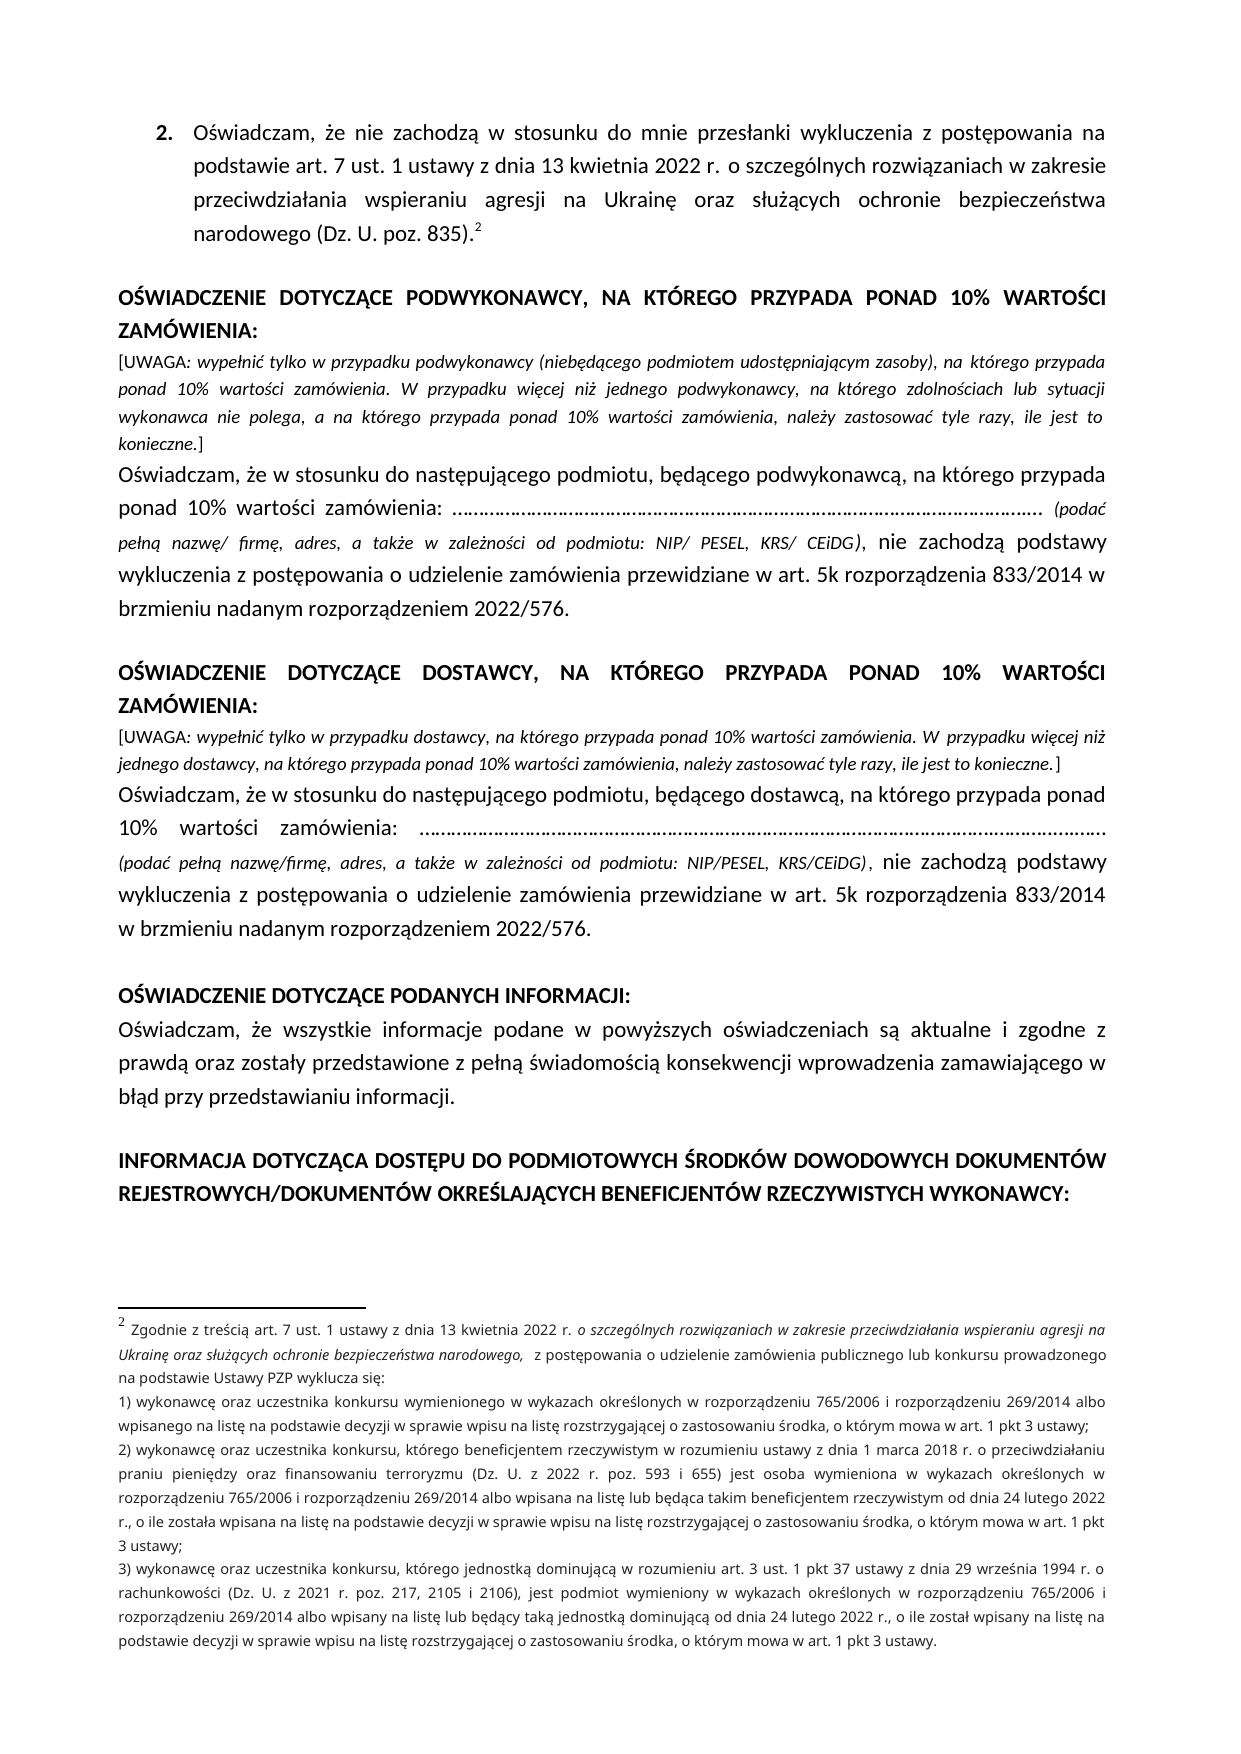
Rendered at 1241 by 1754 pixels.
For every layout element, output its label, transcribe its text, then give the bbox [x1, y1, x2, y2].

text INFORMACJA DOTYCZĄCA DOSTĘPU DO PODMIOTOWYCH ŚRODKÓW DOWODOWYCH DOKUMENTÓW REJESTROWYCH/DOKUMENTÓW OKREŚLAJĄCYCH BENEFICJENTÓW RZECZYWISTYCH WYKONAWCY: [118, 1146, 1107, 1207]
text Oświadczam, że wszystkie informacje podane w powyższych oświadczeniach są aktualne i zgodne z prawdą oraz zostały przedstawione z pełną świadomością konsekwencji wprowadzenia zamawiającego w błąd przy przedstawianiu informacji. [118, 1015, 1107, 1110]
text [UWAGA: wypełnić tylko w przypadku podwykonawcy (niebędącego podmiotem udostępniającym zasoby), na którego przypada ponad 10% wartości zamówienia. W przypadku więcej niż jednego podwykonawcy, na którego zdolnościach lub sytuacji wykonawca nie polega, a na którego przypada ponad 10% wartości zamówienia, należy zastosować tyle razy, ile jest to konieczne.] [118, 350, 1107, 455]
text OŚWIADCZENIE DOTYCZĄCE PODWYKONAWCY, NA KTÓREGO PRZYPADA PONAD 10% WARTOŚCI ZAMÓWIENIA: [118, 283, 1107, 344]
text Oświadczam, że w stosunku do następującego podmiotu, będącego podwykonawcą, na którego przypada ponad 10% wartości zamówienia: ……………………………………………………………………………………………….… (podać pełną nazwę/ firmę, adres, a także w zależności od podmiotu: NIP/ PESEL, KRS/ CEiDG), nie zachodzą podstawy wykluczenia z postępowania o udzielenie zamówienia przewidziane w art. 5k rozporządzenia 833/2014 w brzmieniu nadanym rozporządzeniem 2022/576. [118, 460, 1107, 622]
text Oświadczam, że w stosunku do następującego podmiotu, będącego dostawcą, na którego przypada ponad 10% wartości zamówienia: ……………………………………………………………………………………………….………..….…… (podać pełną nazwę/firmę, adres, a także w zależności od podmiotu: NIP/PESEL, KRS/CEiDG), nie zachodzą podstawy wykluczenia z postępowania o udzielenie zamówienia przewidziane w art. 5k rozporządzenia 833/2014 w brzmieniu nadanym rozporządzeniem 2022/576. [118, 780, 1107, 942]
text [UWAGA: wypełnić tylko w przypadku dostawcy, na którego przypada ponad 10% wartości zamówienia. W przypadku więcej niż jednego dostawcy, na którego przypada ponad 10% wartości zamówienia, należy zastosować tyle razy, ile jest to konieczne.] [118, 725, 1107, 775]
list Oświadczam, że nie zachodzą w stosunku do mnie przesłanki wykluczenia z postępowania na podstawie art. 7 ust. 1 ustawy z dnia 13 kwietnia 2022 r. o szczególnych rozwiązaniach w zakresie przeciwdziałania wspieraniu agresji na Ukrainę oraz służących ochronie bezpieczeństwa narodowego (Dz. U. poz. 835). [156, 118, 1107, 247]
text OŚWIADCZENIE DOTYCZĄCE DOSTAWCY, NA KTÓREGO PRZYPADA PONAD 10% WARTOŚCI ZAMÓWIENIA: [118, 658, 1107, 719]
text OŚWIADCZENIE DOTYCZĄCE PODANYCH INFORMACJI: [118, 981, 1107, 1009]
